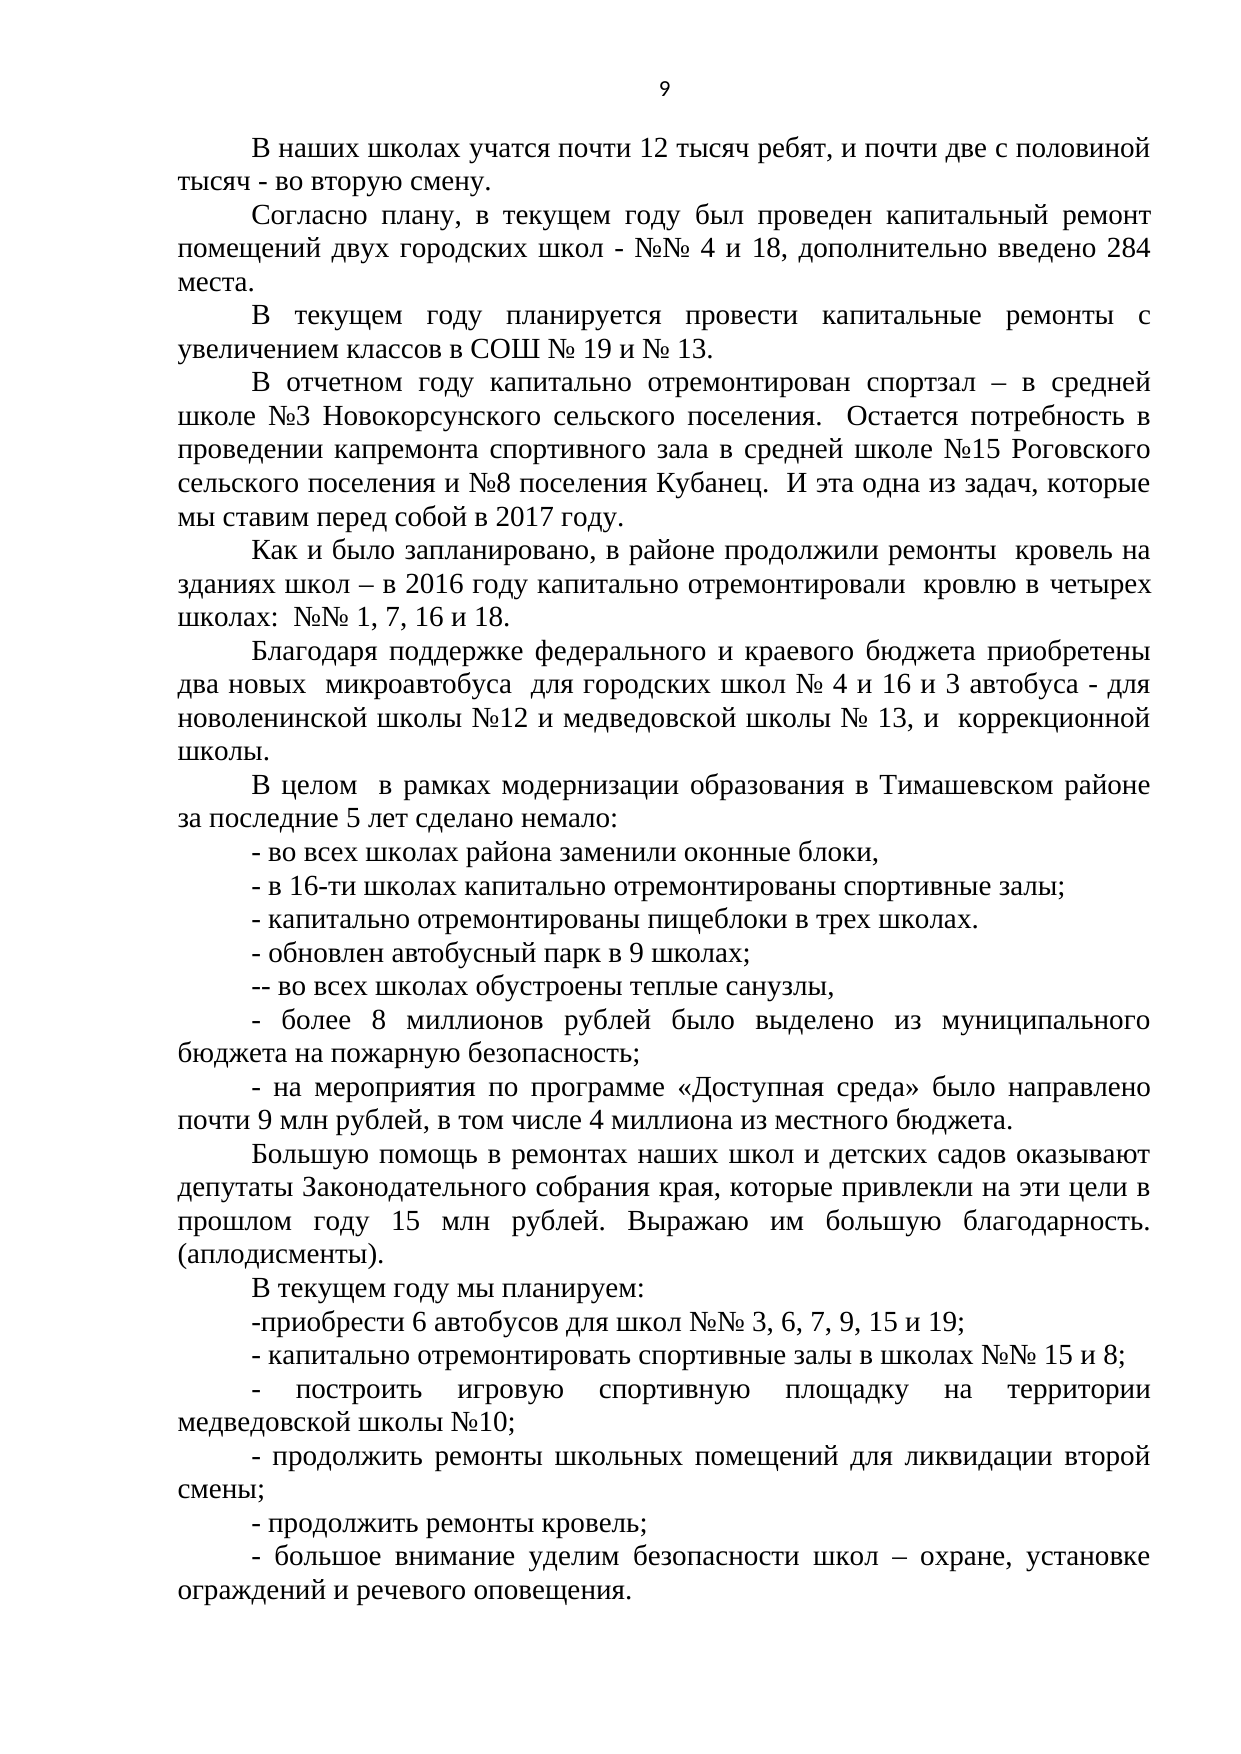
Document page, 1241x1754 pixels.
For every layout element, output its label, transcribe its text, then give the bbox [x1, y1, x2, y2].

text - продолжить ремонты кровель; [177, 1505, 1152, 1538]
text Большую помощь в ремонтах наших школ и детских садов оказывают депутаты Законодательного собрания края, которые привлекли на эти цели в прошлом году 15 млн рублей. Выражаю им большую благодарность. (аплодисменты). [177, 1136, 1152, 1270]
text В текущем году планируется провести капитальные ремонты с увеличением классов в СОШ № 19 и № 13. [177, 297, 1152, 364]
text - во всех школах района заменили оконные блоки, [177, 834, 1152, 868]
text - в 16-ти школах капитально отремонтированы спортивные залы; [177, 868, 1152, 901]
text В отчетном году капитально отремонтирован спортзал – в средней школе №3 Новокорсунского сельского поселения. Остается потребность в проведении капремонта спортивного зала в средней школе №15 Роговского сельского поселения и №8 поселения Кубанец. И эта одна из задач, которые мы ставим перед собой в 2017 году. [177, 364, 1152, 532]
text Благодаря поддержке федерального и краевого бюджета приобретены два новых микроавтобуса для городских школ № 4 и 16 и 3 автобуса - для новоленинской школы №12 и медведовской школы № 13, и коррекционной школы. [177, 633, 1152, 767]
text - капитально отремонтированы пищеблоки в трех школах. [177, 901, 1152, 935]
text В целом в рамках модернизации образования в Тимашевском районе за последние 5 лет сделано немало: [177, 767, 1152, 834]
text В наших школах учатся почти 12 тысяч ребят, и почти две с половиной тысяч - во вторую смену. [177, 130, 1152, 197]
text - продолжить ремонты школьных помещений для ликвидации второй смены; [177, 1438, 1152, 1505]
text В текущем году мы планируем: [177, 1270, 1152, 1304]
text - капитально отремонтировать спортивные залы в школах №№ 15 и 8; [177, 1337, 1152, 1371]
text -- во всех школах обустроены теплые санузлы, [177, 968, 1152, 1002]
text -приобрести 6 автобусов для школ №№ 3, 6, 7, 9, 15 и 19; [177, 1304, 1152, 1337]
text - большое внимание уделим безопасности школ – охране, установке ограждений и речевого оповещения. [177, 1538, 1152, 1606]
text - на мероприятия по программе «Доступная среда» было направлено почти 9 млн рублей, в том числе 4 миллиона из местного бюджета. [177, 1069, 1152, 1136]
text - обновлен автобусный парк в 9 школах; [177, 935, 1152, 968]
text Как и было запланировано, в районе продолжили ремонты кровель на зданиях школ – в 2016 году капитально отремонтировали кровлю в четырех школах: №№ 1, 7, 16 и 18. [177, 532, 1152, 633]
text - более 8 миллионов рублей было выделено из муниципального бюджета на пожарную безопасность; [177, 1002, 1152, 1069]
text Согласно плану, в текущем году был проведен капитальный ремонт помещений двух городских школ - №№ 4 и 18, дополнительно введено 284 места. [177, 197, 1152, 297]
text - построить игровую спортивную площадку на территории медведовской школы №10; [177, 1371, 1152, 1438]
